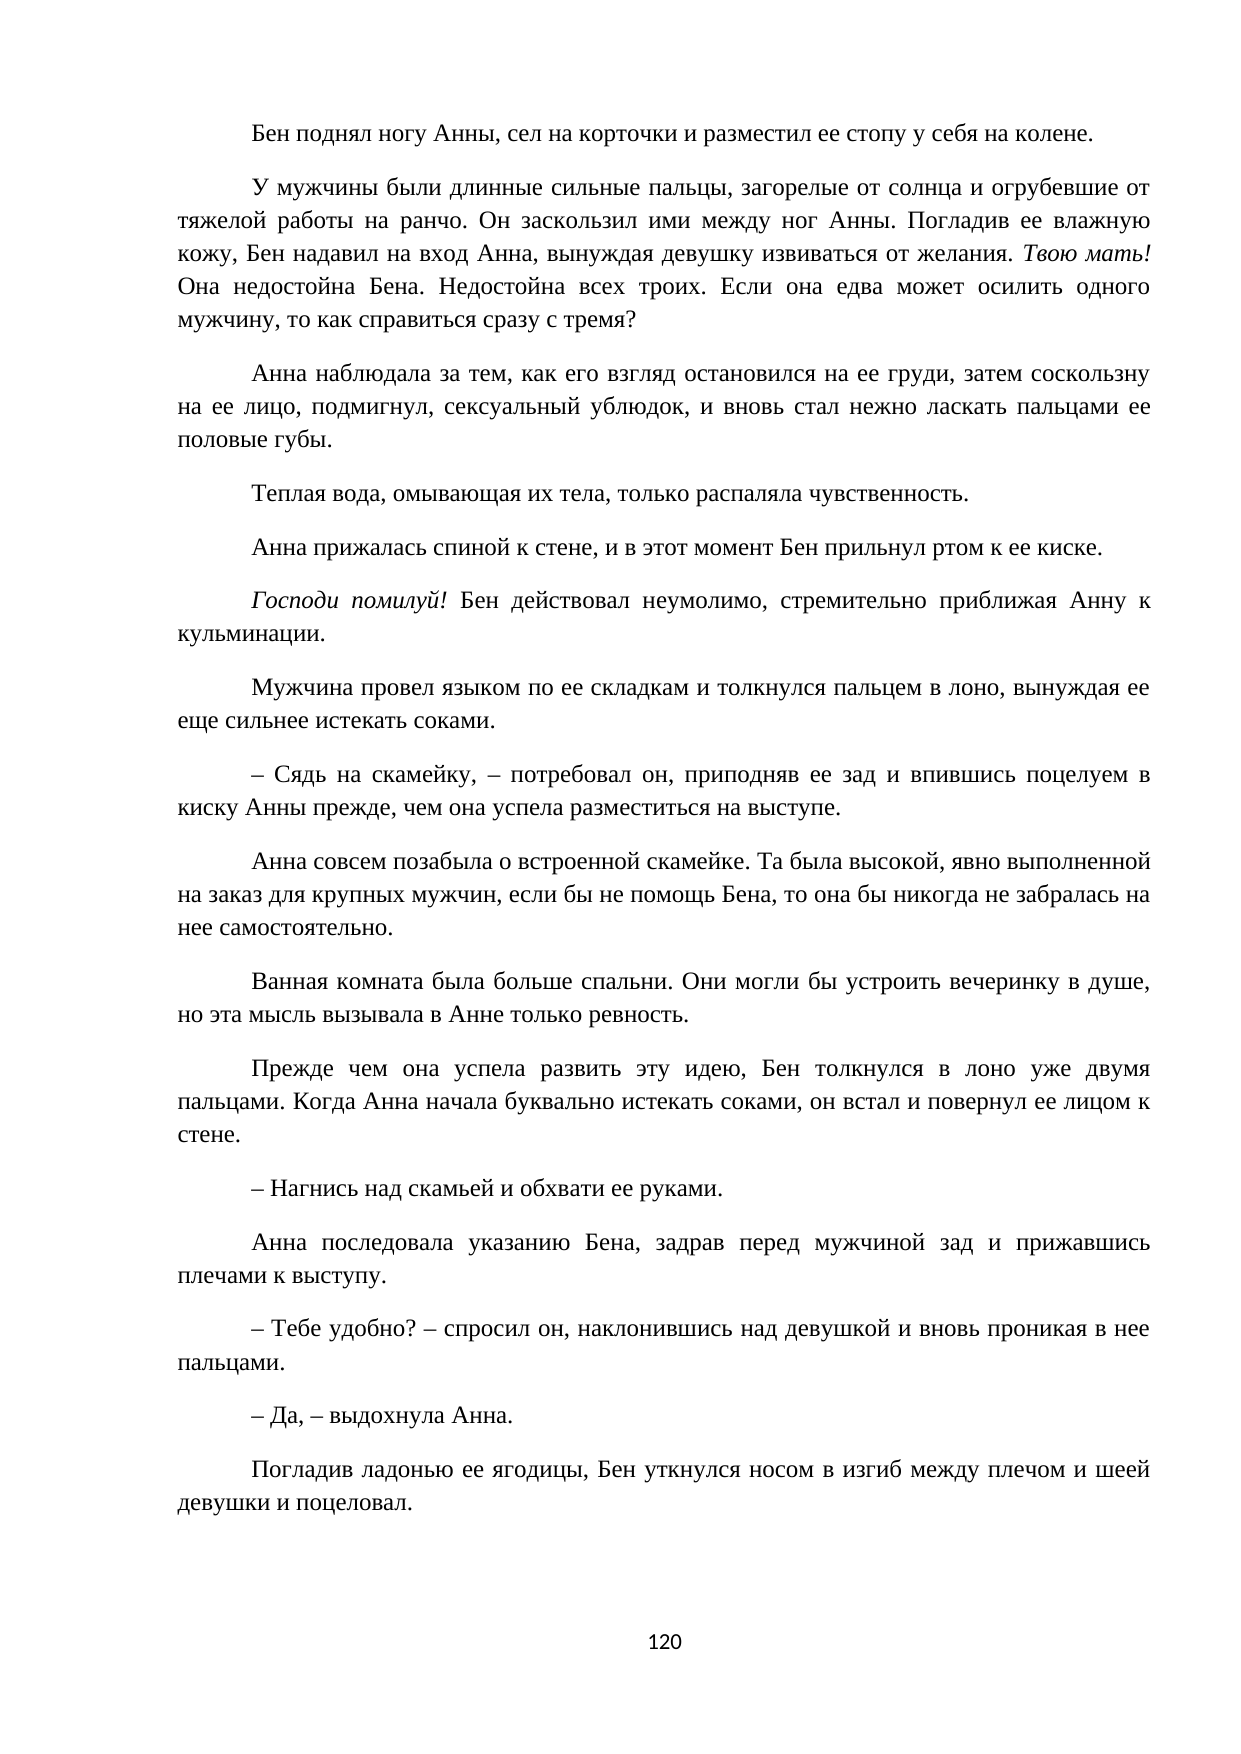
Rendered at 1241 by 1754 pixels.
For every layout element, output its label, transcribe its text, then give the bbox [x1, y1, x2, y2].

text У мужчины были длинные сильные пальцы, загорелые от солнца и огрубевшие от тяжелой работы на ранчо. Он заскользил ими между ног Анны. Погладив ее влажную кожу, Бен надавил на вход Анна, вынуждая девушку извиваться от желания. Твою мать! Она недостойна Бена. Недостойна всех троих. Если она едва может осилить одного мужчину, то как справиться сразу с тремя? [177, 172, 1152, 333]
text – Нагнись над скамьей и обхвати ее руками. [177, 1173, 1152, 1202]
text – Сядь на скамейку, – потребовал он, приподняв ее зад и впившись поцелуем в киску Анны прежде, чем она успела разместиться на выступе. [177, 759, 1152, 821]
text – Да, – выдохнула Анна. [177, 1400, 1152, 1429]
text Анна совсем позабыла о встроенной скамейке. Та была высокой, явно выполненной на заказ для крупных мужчин, если бы не помощь Бена, то она бы никогда не забралась на нее самостоятельно. [177, 846, 1152, 941]
text Анна прижалась спиной к стене, и в этот момент Бен прильнул ртом к ее киске. [177, 532, 1152, 560]
text Погладив ладонью ее ягодицы, Бен уткнулся носом в изгиб между плечом и шеей девушки и поцеловал. [177, 1454, 1152, 1516]
text Мужчина провел языком по ее складкам и толкнулся пальцем в лоно, вынуждая ее еще сильнее истекать соками. [177, 672, 1152, 734]
text Бен поднял ногу Анны, сел на корточки и разместил ее стопу у себя на колене. [177, 118, 1152, 147]
text – Тебе удобно? – спросил он, наклонившись над девушкой и вновь проникая в нее пальцами. [177, 1313, 1152, 1375]
text Прежде чем она успела развить эту идею, Бен толкнулся в лоно уже двумя пальцами. Когда Анна начала буквально истекать соками, он встал и повернул ее лицом к стене. [177, 1053, 1152, 1148]
text Анна наблюдала за тем, как его взгляд остановился на ее груди, затем соскользну на ее лицо, подмигнул, сексуальный ублюдок, и вновь стал нежно ласкать пальцами ее половые губы. [177, 358, 1152, 453]
text Теплая вода, омывающая их тела, только распаляла чувственность. [177, 478, 1152, 507]
text Господи помилуй! Бен действовал неумолимо, стремительно приближая Анну к кульминации. [177, 586, 1152, 647]
text Ванная комната была больше спальни. Они могли бы устроить вечеринку в душе, но эта мысль вызывала в Анне только ревность. [177, 966, 1152, 1028]
text Анна последовала указанию Бена, задрав перед мужчиной зад и прижавшись плечами к выступу. [177, 1227, 1152, 1288]
